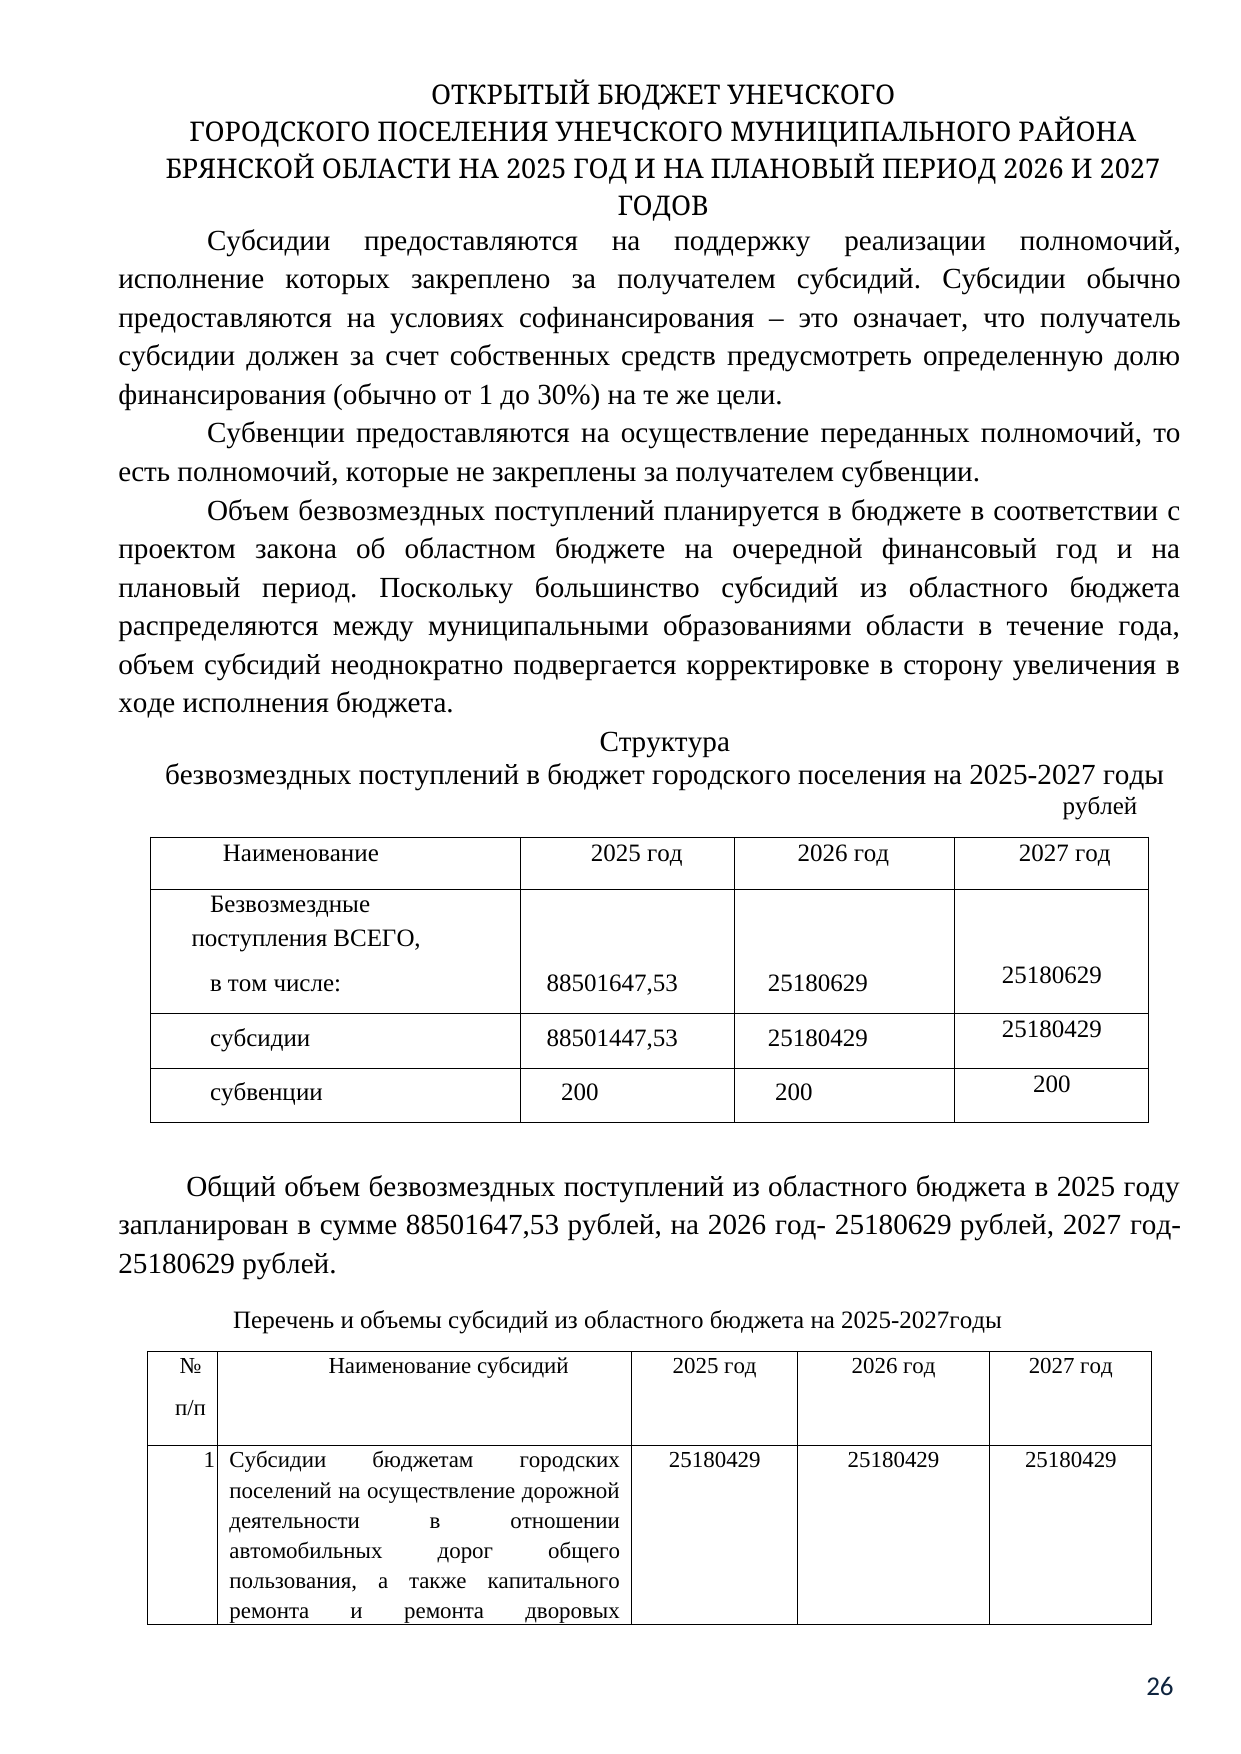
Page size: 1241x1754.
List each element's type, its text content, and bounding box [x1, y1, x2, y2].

text Субсидии предоставляются на поддержку реализации полномочий, исполнение которых закреплено за получателем субсидий. Субсидии обычно предоставляются на условиях софинансирования – это означает, что получатель субсидии должен за счет собственных средств предусмотреть определенную долю финансирования (обычно от 1 до 30%) на те же цели. [118, 223, 1181, 411]
table_header Наименование субсидий [218, 1352, 631, 1445]
text Объем безвозмездных поступлений планируется в бюджете в соответствии с проектом закона об областном бюджете на очередной финансовый год и на плановый период. Поскольку большинство субсидий из областного бюджета распределяются между муниципальными образованиями области в течение года, объем субсидий неоднократно подвергается корректировке в сторону увеличения в ходе исполнения бюджета. [118, 493, 1181, 719]
table_cell Безвозмездные поступления ВСЕГО, в том числе: [151, 890, 520, 1013]
table_cell субсидии [151, 1014, 520, 1068]
text Субвенции предоставляются на осуществление переданных полномочий, то есть полномочий, которые не закреплены за получателем субвенции. [118, 416, 1181, 488]
table_header 2026 год [798, 1352, 989, 1445]
table_cell 25180429 [735, 1014, 954, 1068]
table_cell 25180429 [798, 1446, 989, 1624]
table_cell 200 [955, 1069, 1148, 1122]
text Перечень и объемы субсидий из областного бюджета на 2025-2027годы [133, 1305, 1181, 1334]
table_cell 200 [521, 1069, 734, 1122]
table_header 2027 год [955, 838, 1148, 888]
table_cell 200 [735, 1069, 954, 1122]
table_header 2025 год [632, 1352, 797, 1445]
text рублей [148, 791, 1137, 820]
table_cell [218, 1446, 631, 1624]
text Структура [148, 724, 1181, 757]
table_cell 25180429 [990, 1446, 1151, 1624]
table_cell 25180429 [632, 1446, 797, 1624]
table_cell 25180629 [735, 890, 954, 1013]
table_cell субвенции [151, 1069, 520, 1122]
table_cell 25180429 [955, 1014, 1148, 1068]
table_header 2026 год [735, 838, 954, 888]
table_header 2027 год [990, 1352, 1151, 1445]
table_cell 1 [148, 1446, 217, 1624]
text Общий объем безвозмездных поступлений из областного бюджета в 2025 году запланирован в сумме 88501647,53 рублей, на 2026 год- 25180629 рублей, 2027 год-25180629 рублей. [118, 1169, 1181, 1279]
table_header № п/п [148, 1352, 217, 1445]
table_header 2025 год [521, 838, 734, 888]
table_cell 88501447,53 [521, 1014, 734, 1068]
table_cell 25180629 [955, 890, 1148, 1013]
text безвозмездных поступлений в бюджет городского поселения на 2025-2027 годы [148, 757, 1181, 791]
table_header Наименование [151, 838, 520, 888]
table_cell 88501647,53 [521, 890, 734, 1013]
